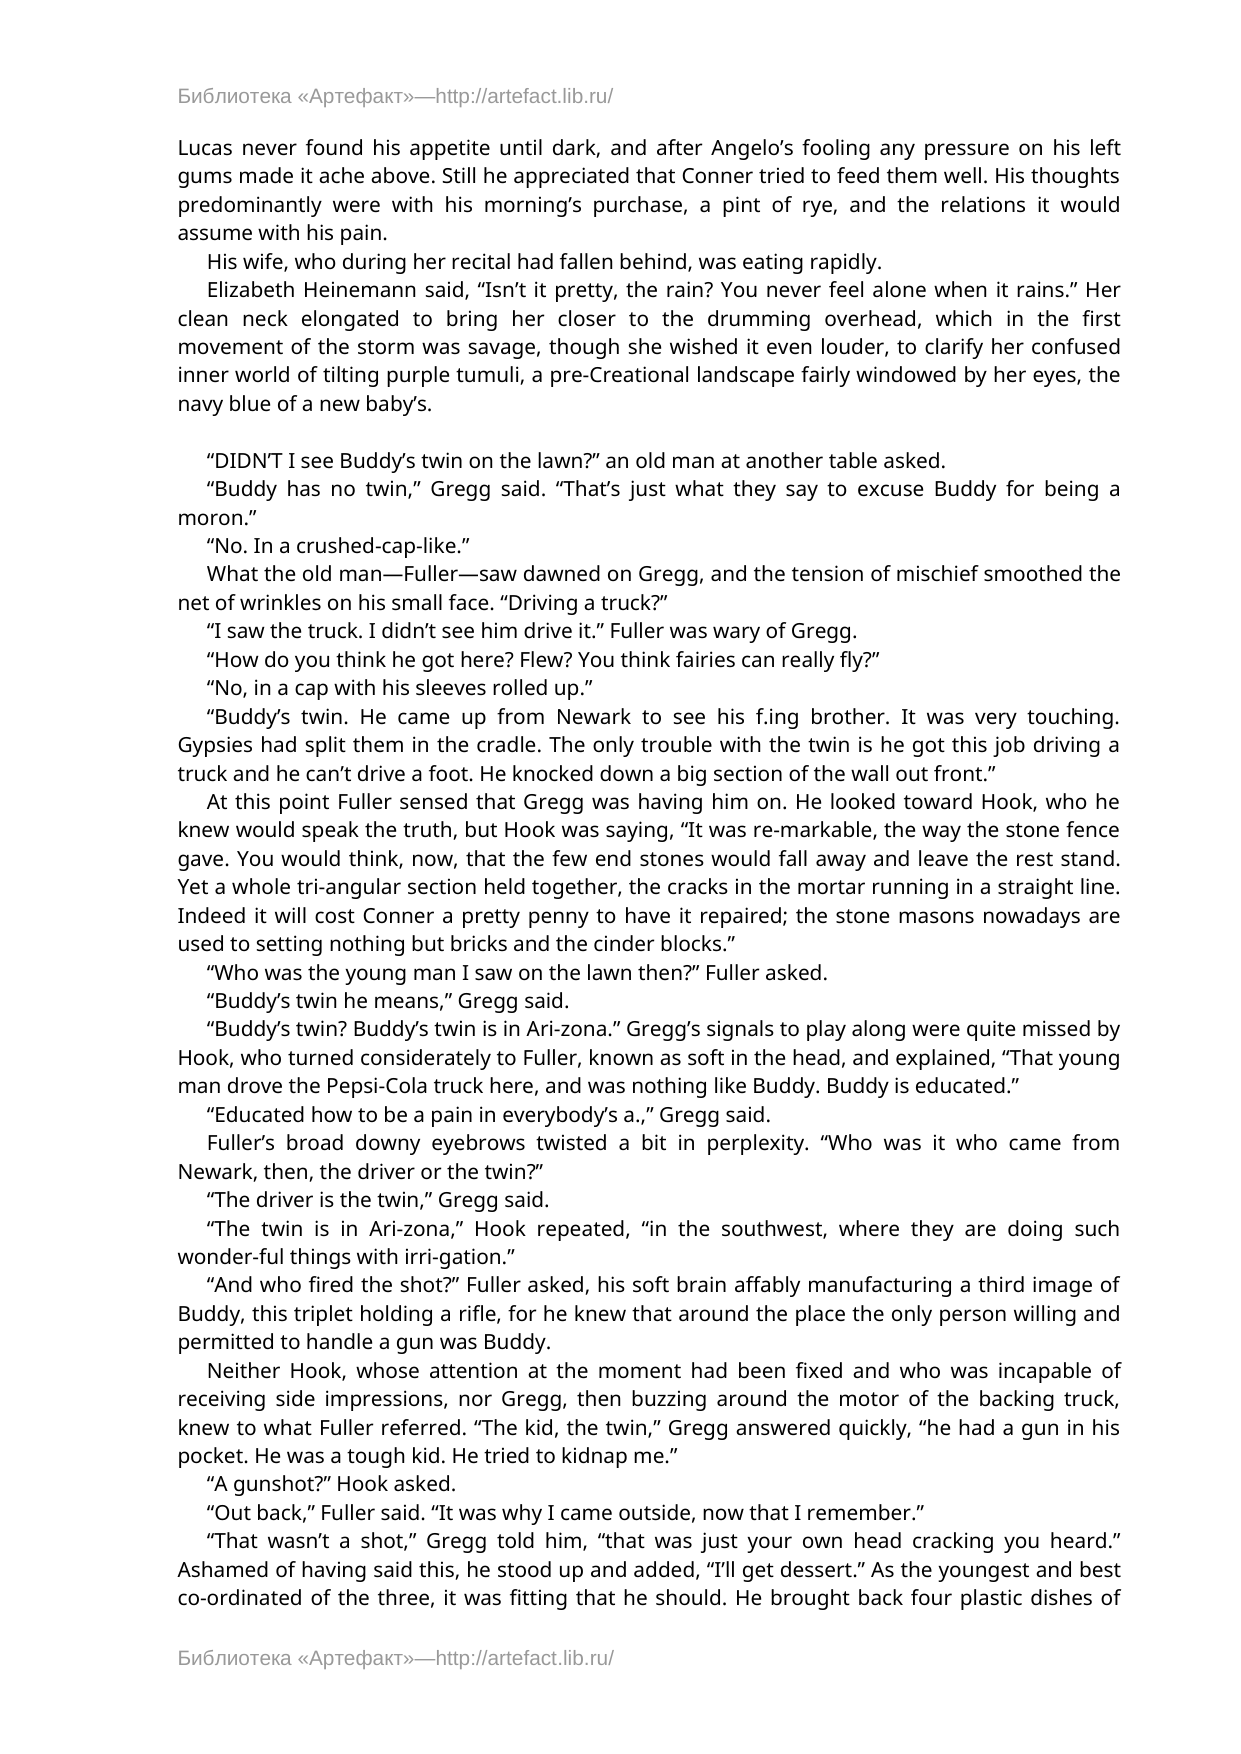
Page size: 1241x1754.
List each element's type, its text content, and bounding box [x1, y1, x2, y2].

text Fuller’s broad downy eyebrows twisted a bit in perplexity. “Who was it who came from Newark, then, the driver or the twin?” [177, 1128, 1122, 1185]
text “And who fired the shot?” Fuller asked, his soft brain affably manufacturing a third image of Buddy, this triplet holding a rifle, for he knew that around the place the only person willing and permitted to handle a gun was Buddy. [177, 1271, 1122, 1356]
text At this point Fuller sensed that Gregg was having him on. He looked toward Hook, who he knew would speak the truth, but Hook was saying, “It was re-markable, the way the stone fence gave. You would think, now, that the few end stones would fall away and leave the rest stand. Yet a whole tri-angular section held together, the cracks in the mortar running in a straight line. Indeed it will cost Conner a pretty penny to have it repaired; the stone masons nowadays are used to setting nothing but bricks and the cinder blocks.” [177, 787, 1122, 958]
text Neither Hook, whose attention at the moment had been fixed and who was incapable of receiving side impressions, nor Gregg, then buzzing around the motor of the backing truck, knew to what Fuller referred. “The kid, the twin,” Gregg answered quickly, “he had a gun in his pocket. He was a tough kid. He tried to kidnap me.” [177, 1356, 1122, 1469]
text Elizabeth Heinemann said, “Isn’t it pretty, the rain? You never feel alone when it rains.” Her clean neck elongated to bring her closer to the drumming overhead, which in the first movement of the storm was savage, though she wished it even louder, to clarify her confused inner world of tilting purple tumuli, a pre-Creational landscape fairly windowed by her eyes, the navy blue of a new baby’s. [177, 275, 1122, 417]
text “Buddy’s twin he means,” Gregg said. [177, 986, 1122, 1014]
text “How do you think he got here? Flew? You think fairies can really fly?” [177, 645, 1122, 673]
text “The twin is in Ari-zona,” Hook repeated, “in the southwest, where they are doing such wonder-ful things with irri-gation.” [177, 1214, 1122, 1271]
text “DIDN’T I see Buddy’s twin on the lawn?” an old man at another table asked. [177, 446, 1122, 474]
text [177, 133, 1122, 247]
text “No, in a cap with his sleeves rolled up.” [177, 673, 1122, 702]
text “A gunshot?” Hook asked. [177, 1469, 1122, 1498]
text “Buddy’s twin? Buddy’s twin is in Ari-zona.” Gregg’s signals to play along were quite missed by Hook, who turned considerately to Fuller, known as soft in the head, and explained, “That young man drove the Pepsi-Cola truck here, and was nothing like Buddy. Buddy is educated.” [177, 1014, 1122, 1100]
text “No. In a crushed-cap-like.” [177, 531, 1122, 559]
text “Who was the young man I saw on the lawn then?” Fuller asked. [177, 958, 1122, 986]
text “Out back,” Fuller said. “It was why I came outside, now that I remember.” [177, 1498, 1122, 1526]
text “Educated how to be a pain in everybody’s a.,” Gregg said. [177, 1100, 1122, 1128]
text “I saw the truck. I didn’t see him drive it.” Fuller was wary of Gregg. [177, 616, 1122, 645]
text “The driver is the twin,” Gregg said. [177, 1185, 1122, 1214]
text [177, 1526, 1122, 1612]
text “Buddy has no twin,” Gregg said. “That’s just what they say to excuse Buddy for being a moron.” [177, 474, 1122, 531]
text His wife, who during her recital had fallen behind, was eating rapidly. [177, 247, 1122, 275]
text What the old man—Fuller—saw dawned on Gregg, and the tension of mischief smoothed the net of wrinkles on his small face. “Driving a truck?” [177, 559, 1122, 616]
text “Buddy’s twin. He came up from Newark to see his f.ing brother. It was very touching. Gypsies had split them in the cradle. The only trouble with the twin is he got this job driving a truck and he can’t drive a foot. He knocked down a big section of the wall out front.” [177, 702, 1122, 787]
